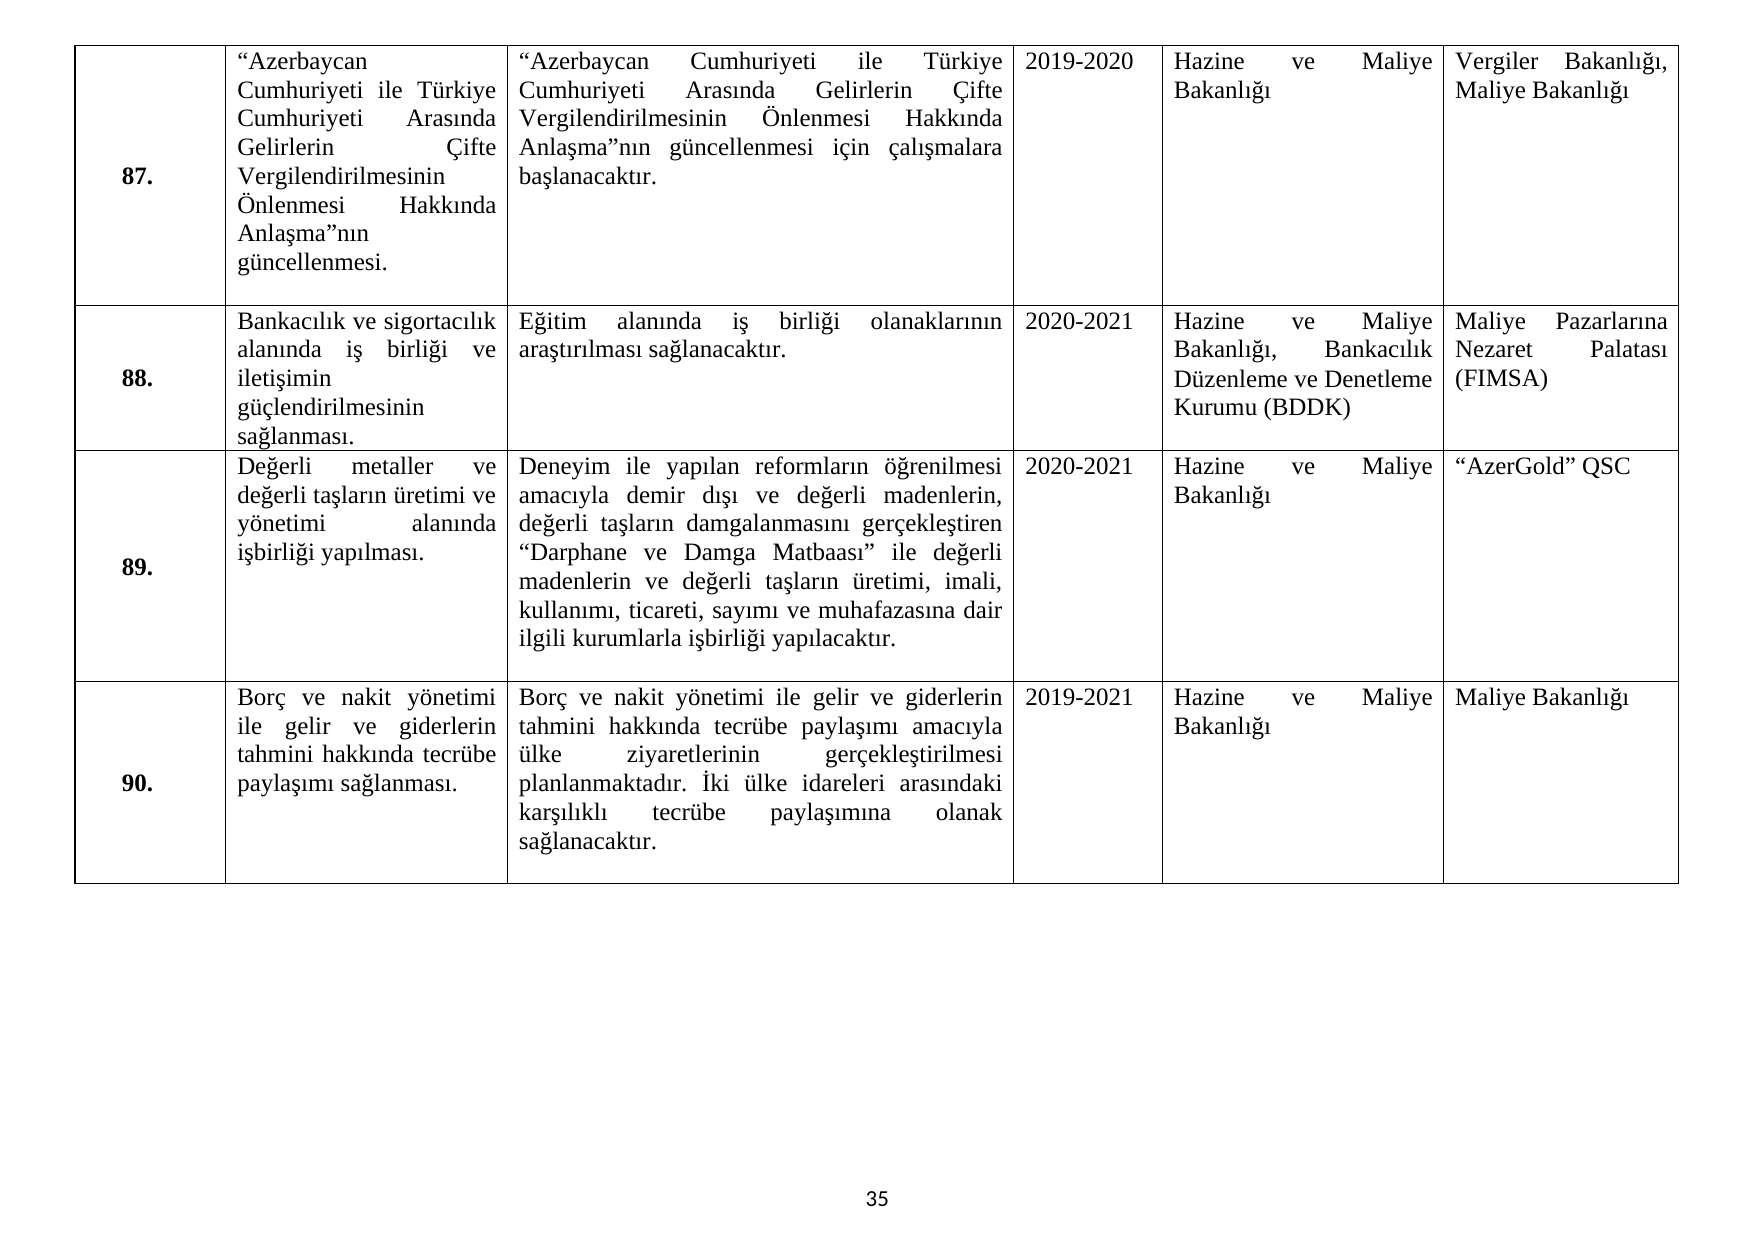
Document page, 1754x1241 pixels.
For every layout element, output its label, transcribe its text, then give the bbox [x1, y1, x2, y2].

table_cell Vergiler Bakanlığı, Maliye Bakanlığı [1444, 46, 1678, 305]
table_cell 2020-2021 [1014, 306, 1162, 450]
table_cell Maliye Bakanlığı [1444, 682, 1678, 883]
table_cell [76, 451, 225, 681]
table_cell Deneyim ile yapılan reformların öğrenilmesi amacıyla demir dışı ve değerli madenlerin, değerli taşların damgalanmasını gerçekleştiren “Darphane ve Damga Matbaası” ile değerli madenlerin ve değerli taşların üretimi, imali, kullanımı, ticareti, sayımı ve muhafazasına dair ilgili kurumlarla işbirliği yapılacaktır. [508, 451, 1013, 681]
table_cell Maliye Pazarlarına Nezaret Palatası (FIMSA) [1444, 306, 1678, 450]
table_cell 2019-2020 [1014, 46, 1162, 305]
table_cell Hazine ve Maliye Bakanlığı, Bankacılık Düzenleme ve Denetleme Kurumu (BDDK) [1163, 306, 1443, 450]
table_cell Değerli metaller ve değerli taşların üretimi ve yönetimi alanında işbirliği yapılması. [226, 451, 507, 681]
table_cell Borç ve nakit yönetimi ile gelir ve giderlerin tahmini hakkında tecrübe paylaşımı sağlanması. [226, 682, 507, 883]
table_cell “AzerGold” QSC [1444, 451, 1678, 681]
table_cell 2019-2021 [1014, 682, 1162, 883]
table_cell [76, 682, 225, 883]
table_cell [76, 46, 225, 305]
table_cell “Azerbaycan Cumhuriyeti ile Türkiye Cumhuriyeti Arasında Gelirlerin Çifte Vergilendirilmesinin Önlenmesi Hakkında Anlaşma”nın güncellenmesi. [226, 46, 507, 305]
table_cell Bankacılık ve sigortacılık alanında iş birliği ve iletişimin güçlendirilmesinin sağlanması. [226, 306, 507, 450]
table_cell 2020-2021 [1014, 451, 1162, 681]
table_cell Hazine ve Maliye Bakanlığı [1163, 451, 1443, 681]
table_cell “Azerbaycan Cumhuriyeti ile Türkiye Cumhuriyeti Arasında Gelirlerin Çifte Vergilendirilmesinin Önlenmesi Hakkında Anlaşma”nın güncellenmesi için çalışmalara başlanacaktır. [508, 46, 1013, 305]
table_cell Hazine ve Maliye Bakanlığı [1163, 46, 1443, 305]
table_cell Borç ve nakit yönetimi ile gelir ve giderlerin tahmini hakkında tecrübe paylaşımı amacıyla ülke ziyaretlerinin gerçekleştirilmesi planlanmaktadır. İki ülke idareleri arasındaki karşılıklı tecrübe paylaşımına olanak sağlanacaktır. [508, 682, 1013, 883]
table_cell [76, 306, 225, 450]
table_cell Eğitim alanında iş birliği olanaklarının araştırılması sağlanacaktır. [508, 306, 1013, 450]
table_cell Hazine ve Maliye Bakanlığı [1163, 682, 1443, 883]
